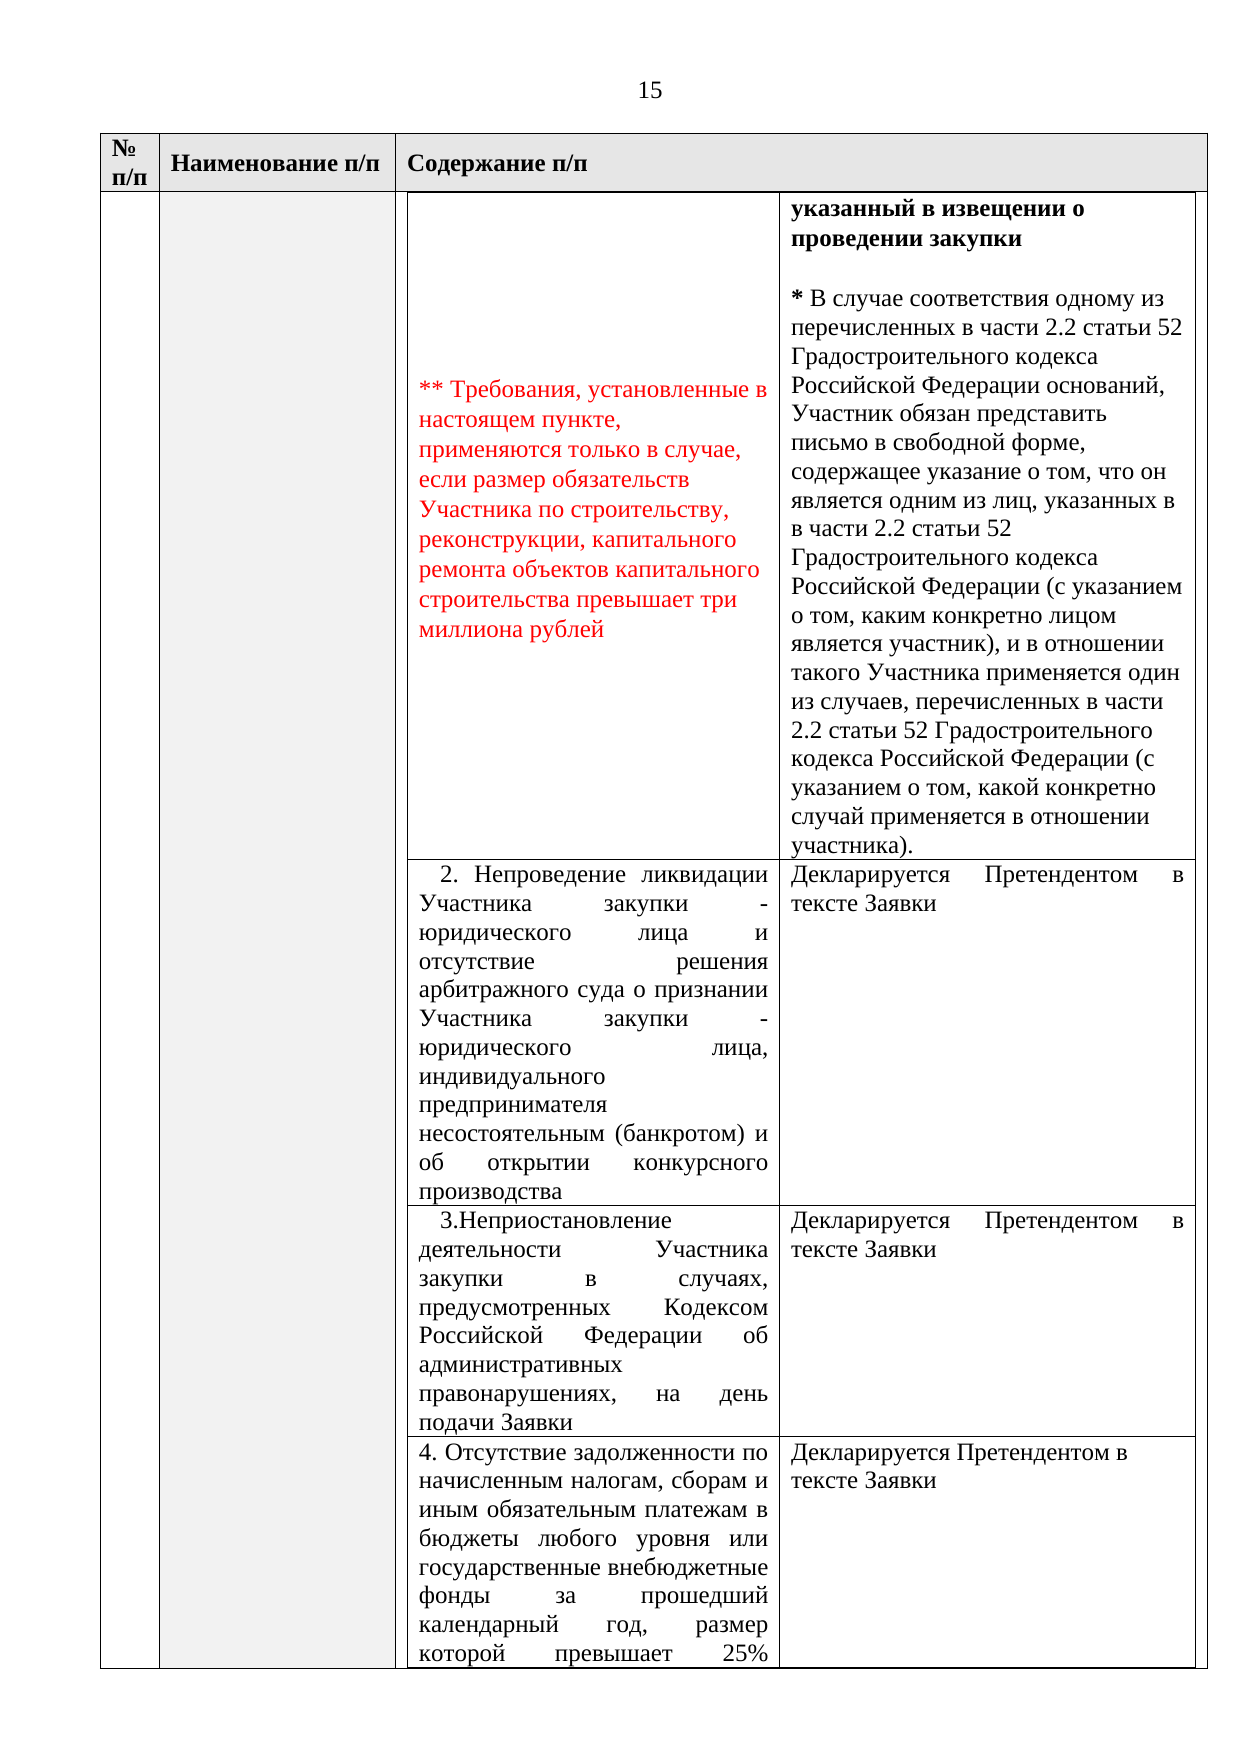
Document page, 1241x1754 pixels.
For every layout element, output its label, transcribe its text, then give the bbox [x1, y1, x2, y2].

table_header Содержание п/п [396, 134, 1207, 191]
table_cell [780, 193, 1195, 859]
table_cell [1196, 192, 1207, 1668]
table_header Наименование п/п [160, 134, 395, 191]
table_cell [101, 192, 159, 1668]
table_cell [408, 193, 779, 859]
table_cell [396, 192, 407, 1668]
table_header № п/п [101, 134, 159, 191]
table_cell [160, 192, 395, 1668]
